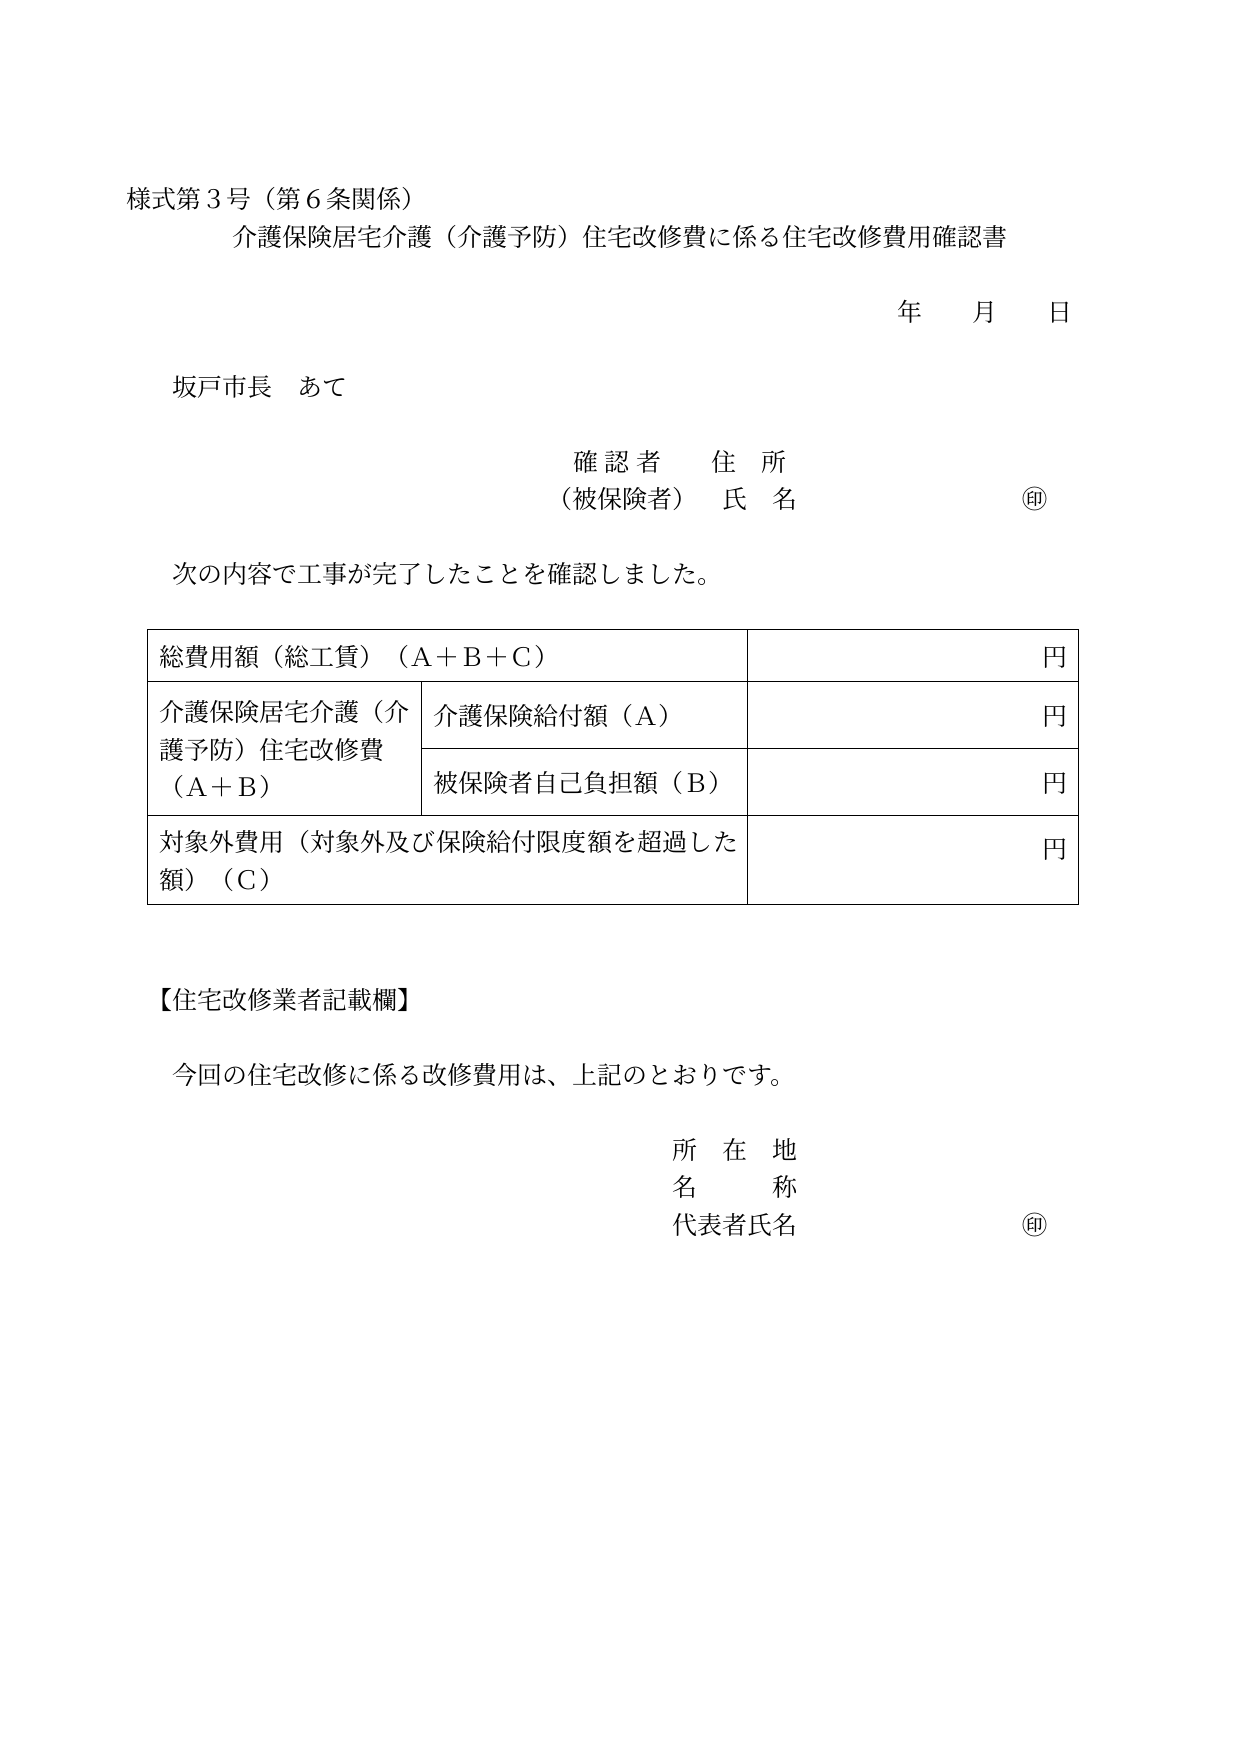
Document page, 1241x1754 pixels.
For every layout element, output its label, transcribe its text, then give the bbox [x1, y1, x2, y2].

text 様式第３号（第６条関係） [126, 179, 1092, 217]
table_cell 円 [748, 749, 1078, 815]
text 次の内容で工事が完了したことを確認しました。 [148, 554, 1092, 592]
table_cell 被保険者自己負担額（Ｂ） [422, 749, 747, 815]
table_cell 円 [748, 816, 1078, 904]
text 【住宅改修業者記載欄】 [148, 980, 1092, 1017]
text 所 在 地 [148, 1130, 1092, 1167]
table_cell 介護保険給付額（Ａ） [422, 682, 747, 748]
table_cell 介護保険居宅介護（介護予防）住宅改修費（Ａ＋Ｂ） [148, 682, 421, 815]
table_header 円 [748, 630, 1078, 681]
table_cell 円 [748, 682, 1078, 748]
text 年 月 日 [148, 292, 1093, 329]
text 坂戸市長 あて [148, 367, 1092, 404]
text 確認者 住 所 [148, 442, 1092, 479]
text 介護保険居宅介護（介護予防）住宅改修費に係る住宅改修費用確認書 [148, 217, 1092, 254]
text 今回の住宅改修に係る改修費用は、上記のとおりです。 [148, 1055, 1103, 1092]
table_header 総費用額（総工賃）（Ａ＋Ｂ＋Ｃ） [148, 630, 747, 681]
text 代表者氏名 ㊞ [148, 1205, 1092, 1242]
text （被保険者） 氏 名 ㊞ [148, 479, 1092, 517]
table_cell 対象外費用（対象外及び保険給付限度額を超過した額）（Ｃ） [148, 816, 747, 904]
text 名 称 [148, 1167, 1017, 1205]
